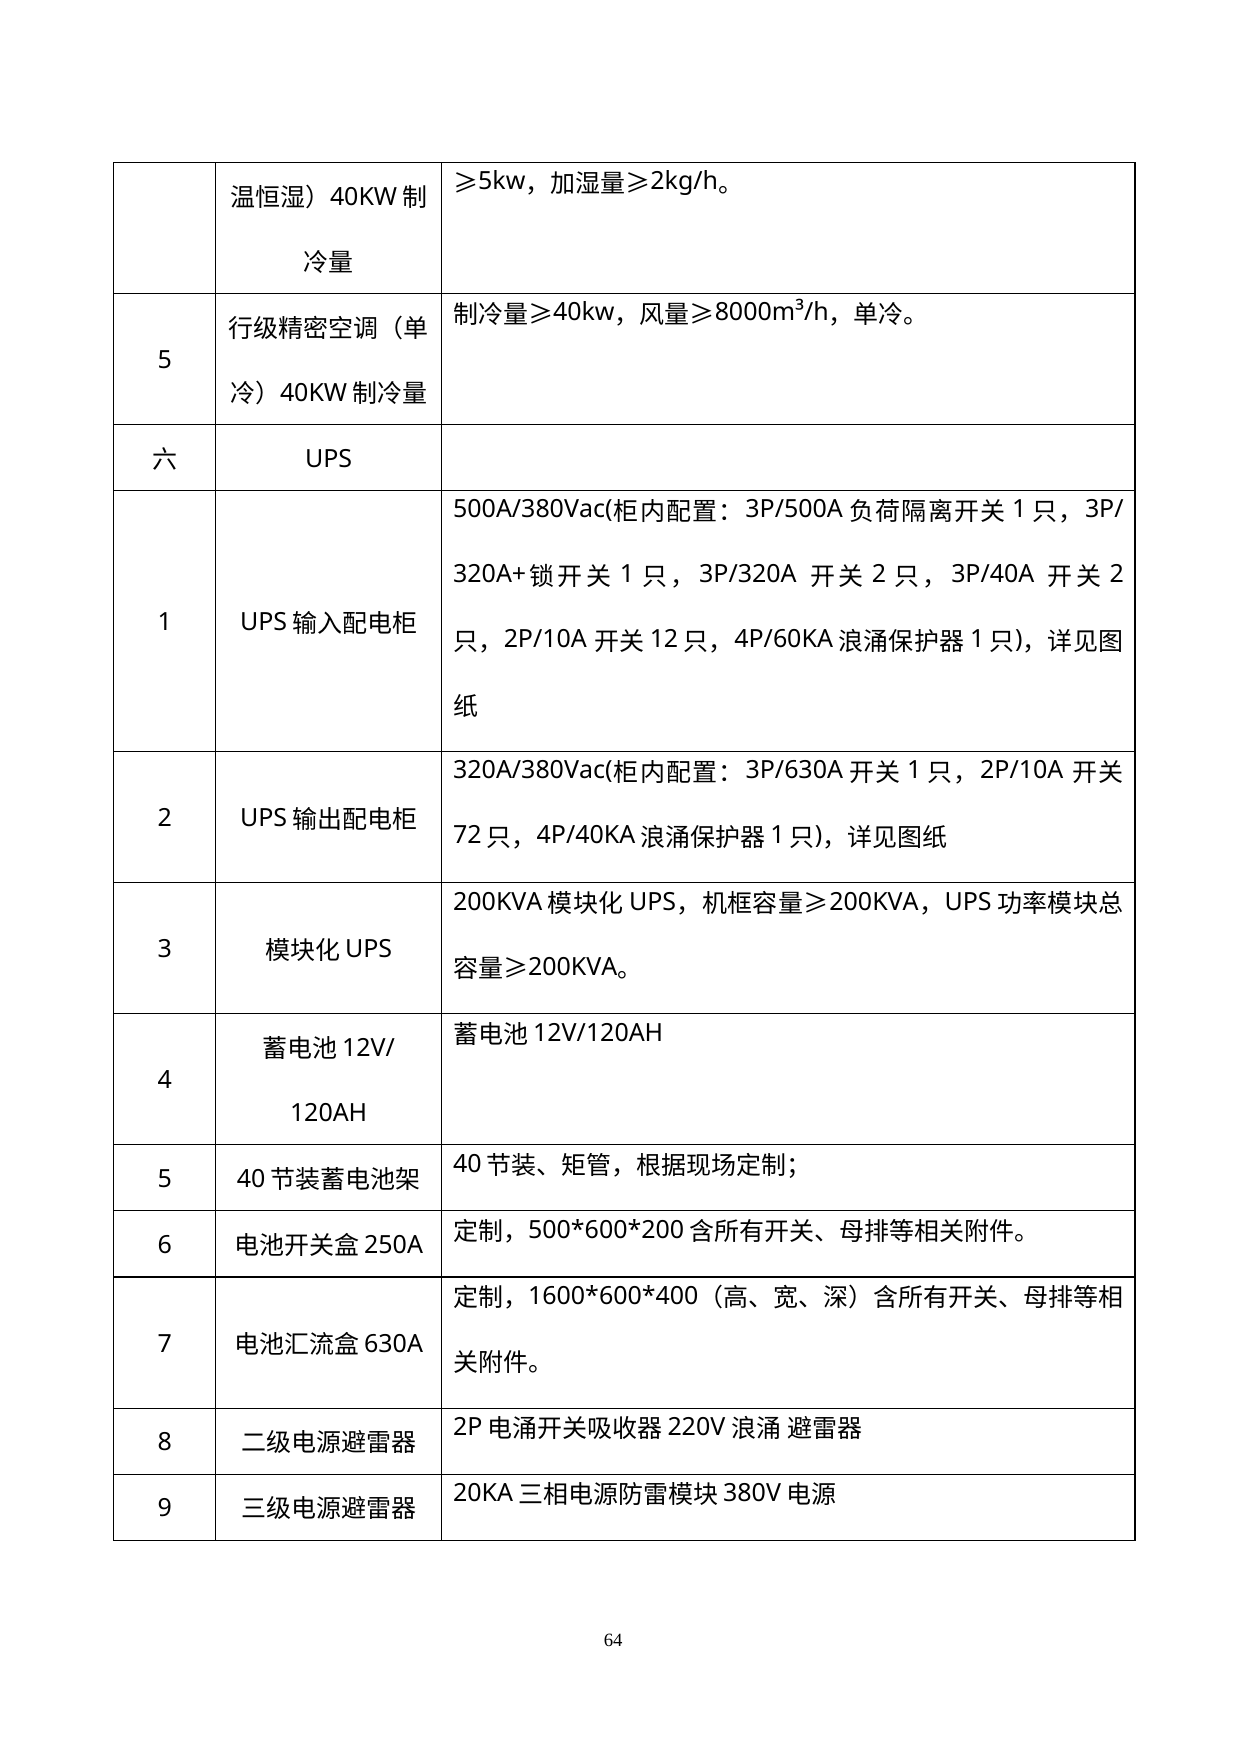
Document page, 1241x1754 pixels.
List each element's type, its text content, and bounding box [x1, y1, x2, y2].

table_cell 三级电源避雷器 [216, 1475, 441, 1539]
table_cell 5 [114, 294, 215, 424]
table_cell UPS [216, 425, 441, 490]
table_cell [442, 425, 1134, 490]
table_cell 电池汇流盒630A [216, 1278, 441, 1407]
table_cell 6 [114, 1211, 215, 1276]
table_cell 20KA三相电源防雷模块380V电源 [442, 1475, 1134, 1539]
table_cell 六 [114, 425, 215, 490]
table_cell 1 [114, 491, 215, 751]
table_cell 定制，500*600*200含所有开关、母排等相关附件。 [442, 1211, 1134, 1276]
table_cell 2 [114, 752, 215, 882]
table_cell 蓄电池12V/120AH [442, 1014, 1134, 1144]
table_cell 320A/380Vac(柜内配置：3P/630A开关1只，2P/10A 开关72只，4P/40KA浪涌保护器1只)，详见图纸 [442, 752, 1134, 882]
table_cell 200KVA模块化UPS，机框容量≥200KVA，UPS功率模块总容量≥200KVA。 [442, 883, 1134, 1013]
table_cell 4 [114, 1014, 215, 1144]
table_cell 行级精密空调（单冷）40KW制冷量 [216, 294, 441, 424]
table_cell 7 [114, 1278, 215, 1407]
table_cell UPS输入配电柜 [216, 491, 441, 751]
table_cell 5 [114, 1145, 215, 1210]
table_cell 蓄电池12V/120AH [216, 1014, 441, 1144]
table_cell 电池开关盒250A [216, 1211, 441, 1276]
table_cell 40节装、矩管，根据现场定制； [442, 1145, 1134, 1210]
table_cell 制冷量≥40kw，风量≥8000m³/h，单冷。 [442, 294, 1134, 424]
table_cell 二级电源避雷器 [216, 1409, 441, 1473]
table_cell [442, 163, 1134, 293]
table_cell 4 [114, 163, 215, 293]
table_cell 9 [114, 1475, 215, 1539]
table_cell 模块化UPS [216, 883, 441, 1013]
table_cell UPS输出配电柜 [216, 752, 441, 882]
table_cell 8 [114, 1409, 215, 1473]
table_cell 定制，1600*600*400（高、宽、深）含所有开关、母排等相关附件。 [442, 1278, 1134, 1407]
table_cell 行级精密空调（恒温恒湿）40KW制冷量 [216, 163, 441, 293]
table_cell 2P电涌开关吸收器220V 浪涌 避雷器 [442, 1409, 1134, 1473]
table_cell 40节装蓄电池架 [216, 1145, 441, 1210]
table_cell 3 [114, 883, 215, 1013]
table_cell 500A/380Vac(柜内配置：3P/500A负荷隔离开关1只，3P/320A+锁开关1只，3P/320A 开关2只，3P/40A 开关2只，2P/10A 开关12只，4P/60KA浪涌保护器1只)，详见图纸 [442, 491, 1134, 751]
